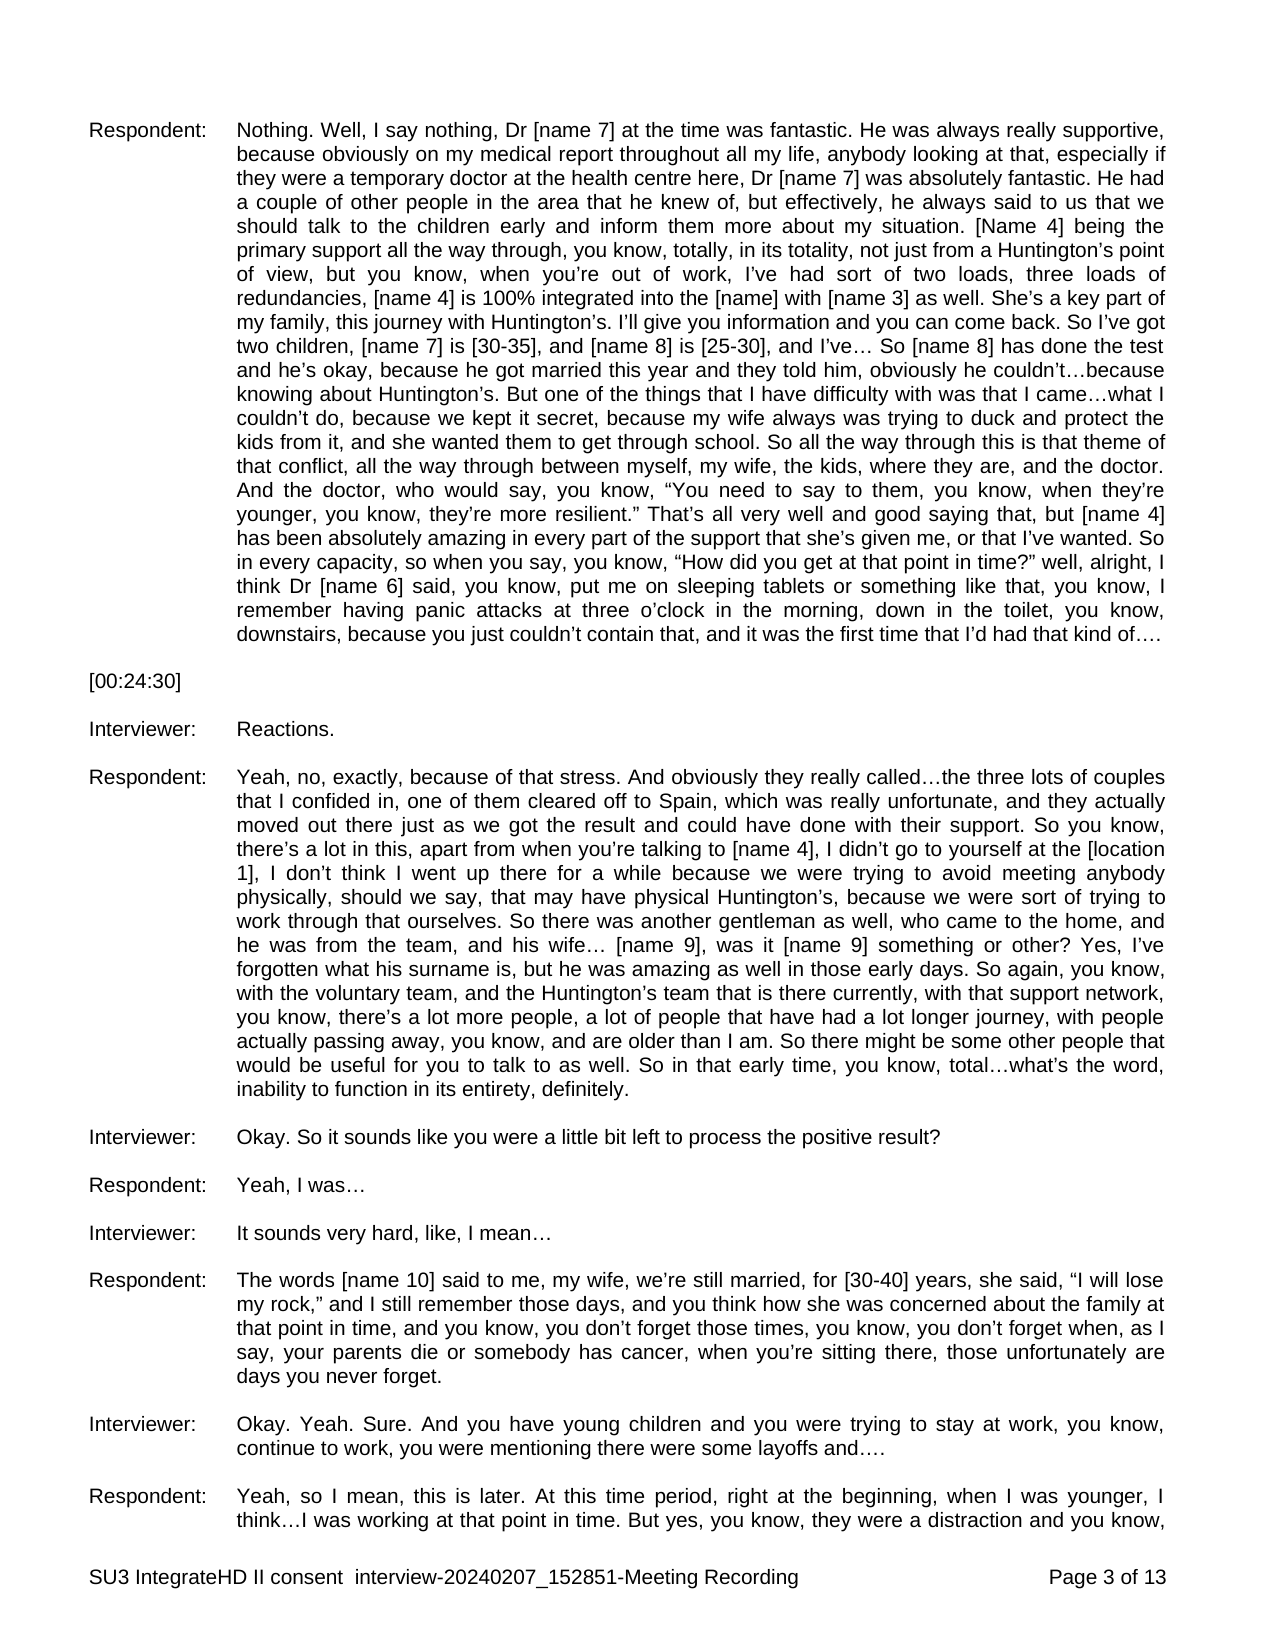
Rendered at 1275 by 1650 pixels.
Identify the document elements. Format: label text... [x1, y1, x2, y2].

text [89, 1484, 1167, 1532]
text Respondent: Nothing. Well, I say nothing, Dr [name 7] at the time was fantastic. He was always really supportive, because obviously on my medical report throughout all my life, anybody looking at that, especially if they were a temporary doctor at the health centre here, Dr [name 7] was absolutely fantastic. He had a couple of other people in the area that he knew of, but effectively, he always said to us that we should talk to the children early and inform them more about my situation. [Name 4] being the primary support all the way through, you know, totally, in its totality, not just from a Huntington’s point of view, but you know, when you’re out of work, I’ve had sort of two loads, three loads of redundancies, [name 4] is 100% integrated into the [name] with [name 3] as well. She’s a key part of my family, this journey with Huntington’s. I’ll give you information and you can come back. So I’ve got two children, [name 7] is [30-35], and [name 8] is [25-30], and I’ve… So [name 8] has done the test and he’s okay, because he got married this year and they told him, obviously he couldn’t…because knowing about Huntington’s. But one of the things that I have difficulty with was that I came…what I couldn’t do, because we kept it secret, because my wife always was trying to duck and protect the kids from it, and she wanted them to get through school. So all the way through this is that theme of that conflict, all the way through between myself, my wife, the kids, where they are, and the doctor. And the doctor, who would say, you know, “You need to say to them, you know, when they’re younger, you know, they’re more resilient.” That’s all very well and good saying that, but [name 4] has been absolutely amazing in every part of the support that she’s given me, or that I’ve wanted. So in every capacity, so when you say, you know, “How did you get at that point in time?” well, alright, I think Dr [name 6] said, you know, put me on sleeping tablets or something like that, you know, I remember having panic attacks at three o’clock in the morning, down in the toilet, you know, downstairs, because you just couldn’t contain that, and it was the first time that I’d had that kind of…. [89, 118, 1167, 645]
text Interviewer: Reactions. [89, 717, 1167, 741]
text Respondent: Yeah, I was… [89, 1172, 1167, 1196]
text Interviewer: Okay. So it sounds like you were a little bit left to process the positive result? [89, 1124, 1167, 1148]
text [00:24:30] [89, 669, 1167, 693]
text Respondent: Yeah, no, exactly, because of that stress. And obviously they really called…the three lots of couples that I confided in, one of them cleared off to Spain, which was really unfortunate, and they actually moved out there just as we got the result and could have done with their support. So you know, there’s a lot in this, apart from when you’re talking to [name 4], I didn’t go to yourself at the [location 1], I don’t think I went up there for a while because we were trying to avoid meeting anybody physically, should we say, that may have physical Huntington’s, because we were sort of trying to work through that ourselves. So there was another gentleman as well, who came to the home, and he was from the team, and his wife… [name 9], was it [name 9] something or other? Yes, I’ve forgotten what his surname is, but he was amazing as well in those early days. So again, you know, with the voluntary team, and the Huntington’s team that is there currently, with that support network, you know, there’s a lot more people, a lot of people that have had a lot longer journey, with people actually passing away, you know, and are older than I am. So there might be some other people that would be useful for you to talk to as well. So in that early time, you know, total…what’s the word, inability to function in its entirety, definitely. [89, 765, 1167, 1101]
text Interviewer: Okay. Yeah. Sure. And you have young children and you were trying to stay at work, you know, continue to work, you were mentioning there were some layoffs and…. [89, 1412, 1167, 1460]
text Respondent: The words [name 10] said to me, my wife, we’re still married, for [30-40] years, she said, “I will lose my rock,” and I still remember those days, and you think how she was concerned about the family at that point in time, and you know, you don’t forget those times, you know, you don’t forget when, as I say, your parents die or somebody has cancer, when you’re sitting there, those unfortunately are days you never forget. [89, 1268, 1167, 1388]
text Interviewer: It sounds very hard, like, I mean… [89, 1220, 1167, 1244]
